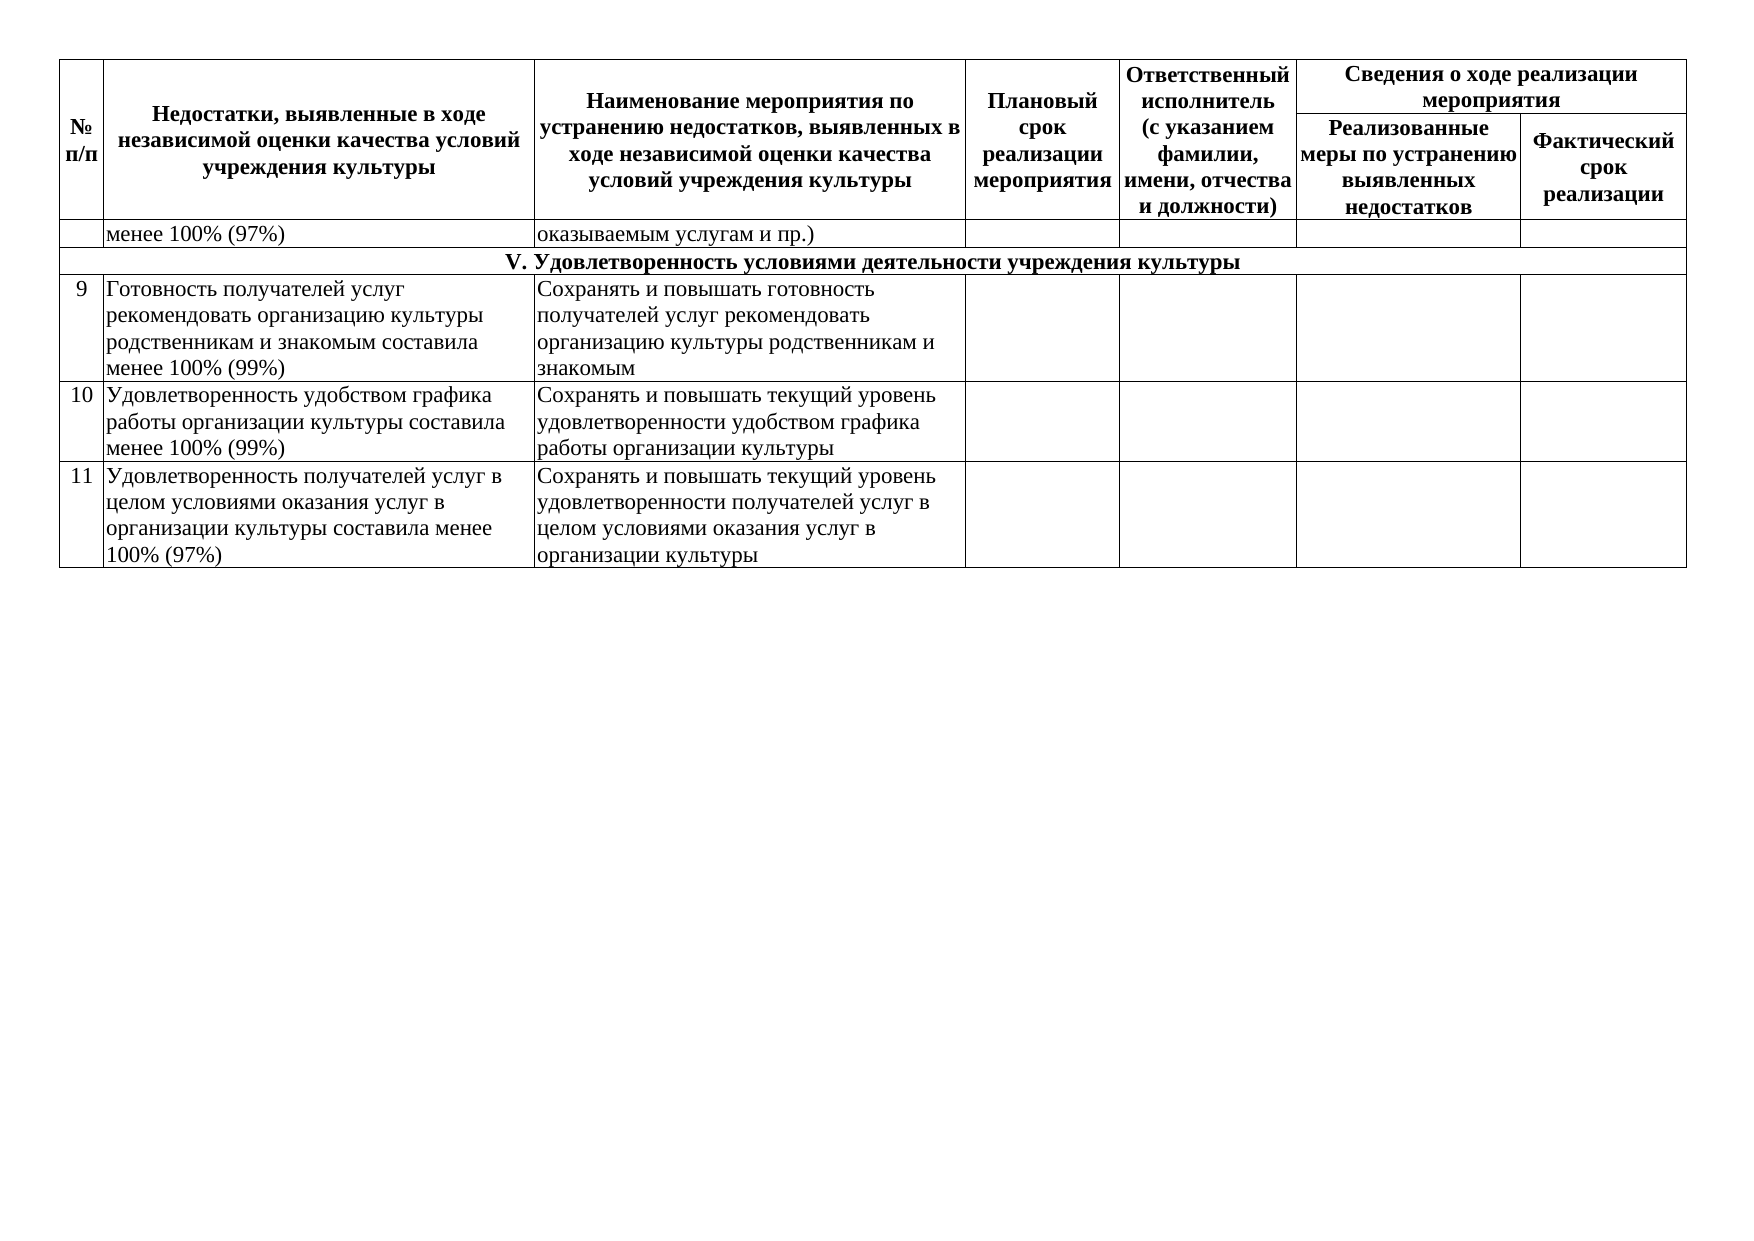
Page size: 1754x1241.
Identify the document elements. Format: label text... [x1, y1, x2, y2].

table_cell [966, 462, 1119, 567]
table_cell [1297, 382, 1520, 461]
table_header № п/п [60, 60, 103, 219]
table_cell Фактический срок реализации [1521, 114, 1686, 219]
table_cell [1120, 462, 1296, 567]
table_cell [1521, 275, 1686, 381]
table_header Ответственный исполнитель (с указанием фамилии, имени, отчества и должности) [1120, 60, 1296, 219]
table_cell Сохранять и повышать текущий уровень удовлетворенности получателей услуг в целом условиями оказания услуг в организации культуры [535, 462, 965, 567]
table_cell [1521, 220, 1686, 247]
table_cell [1521, 382, 1686, 461]
table_cell Готовность получателей услуг рекомендовать организацию культуры родственникам и знакомым составила менее 100% (99%) [104, 275, 534, 381]
table_cell [1297, 220, 1520, 247]
table_cell 9 [60, 275, 103, 381]
table_header Плановый срок реализации мероприятия [966, 60, 1119, 219]
table_header Недостатки, выявленные в ходе независимой оценки качества условий учреждения культуры [104, 60, 534, 219]
table_cell [966, 275, 1119, 381]
table_cell [966, 220, 1119, 247]
table_cell Реализованные меры по устранению выявленных недостатков [1297, 114, 1520, 219]
table_cell Удовлетворенность удобством графика работы организации культуры составила менее 100% (99%) [104, 382, 534, 461]
table_cell [1120, 382, 1296, 461]
table_cell 8 [60, 220, 103, 247]
table_header Сведения о ходе реализации мероприятия [1297, 60, 1686, 113]
table_cell 11 [60, 462, 103, 567]
table_cell [1120, 220, 1296, 247]
table_cell Сохранять и повышать готовность получателей услуг рекомендовать организацию культуры родственникам и знакомым [535, 275, 965, 381]
table_cell Удовлетворенность получателей услуг в целом условиями оказания услуг в организации культуры составила менее 100% (97%) [104, 462, 534, 567]
table_header Наименование мероприятия по устранению недостатков, выявленных в ходе независимой оценки качества условий учреждения культуры [535, 60, 965, 219]
table_cell [966, 382, 1119, 461]
table_cell 10 [60, 382, 103, 461]
table_cell [1521, 462, 1686, 567]
table_cell Сохранять и повышать текущий уровень удовлетворенности удобством графика работы организации культуры [535, 382, 965, 461]
table_cell [1297, 462, 1520, 567]
table_cell V. Удовлетворенность условиями деятельности учреждения культуры [60, 248, 1686, 274]
table_cell [1120, 275, 1296, 381]
table_cell [1297, 275, 1520, 381]
